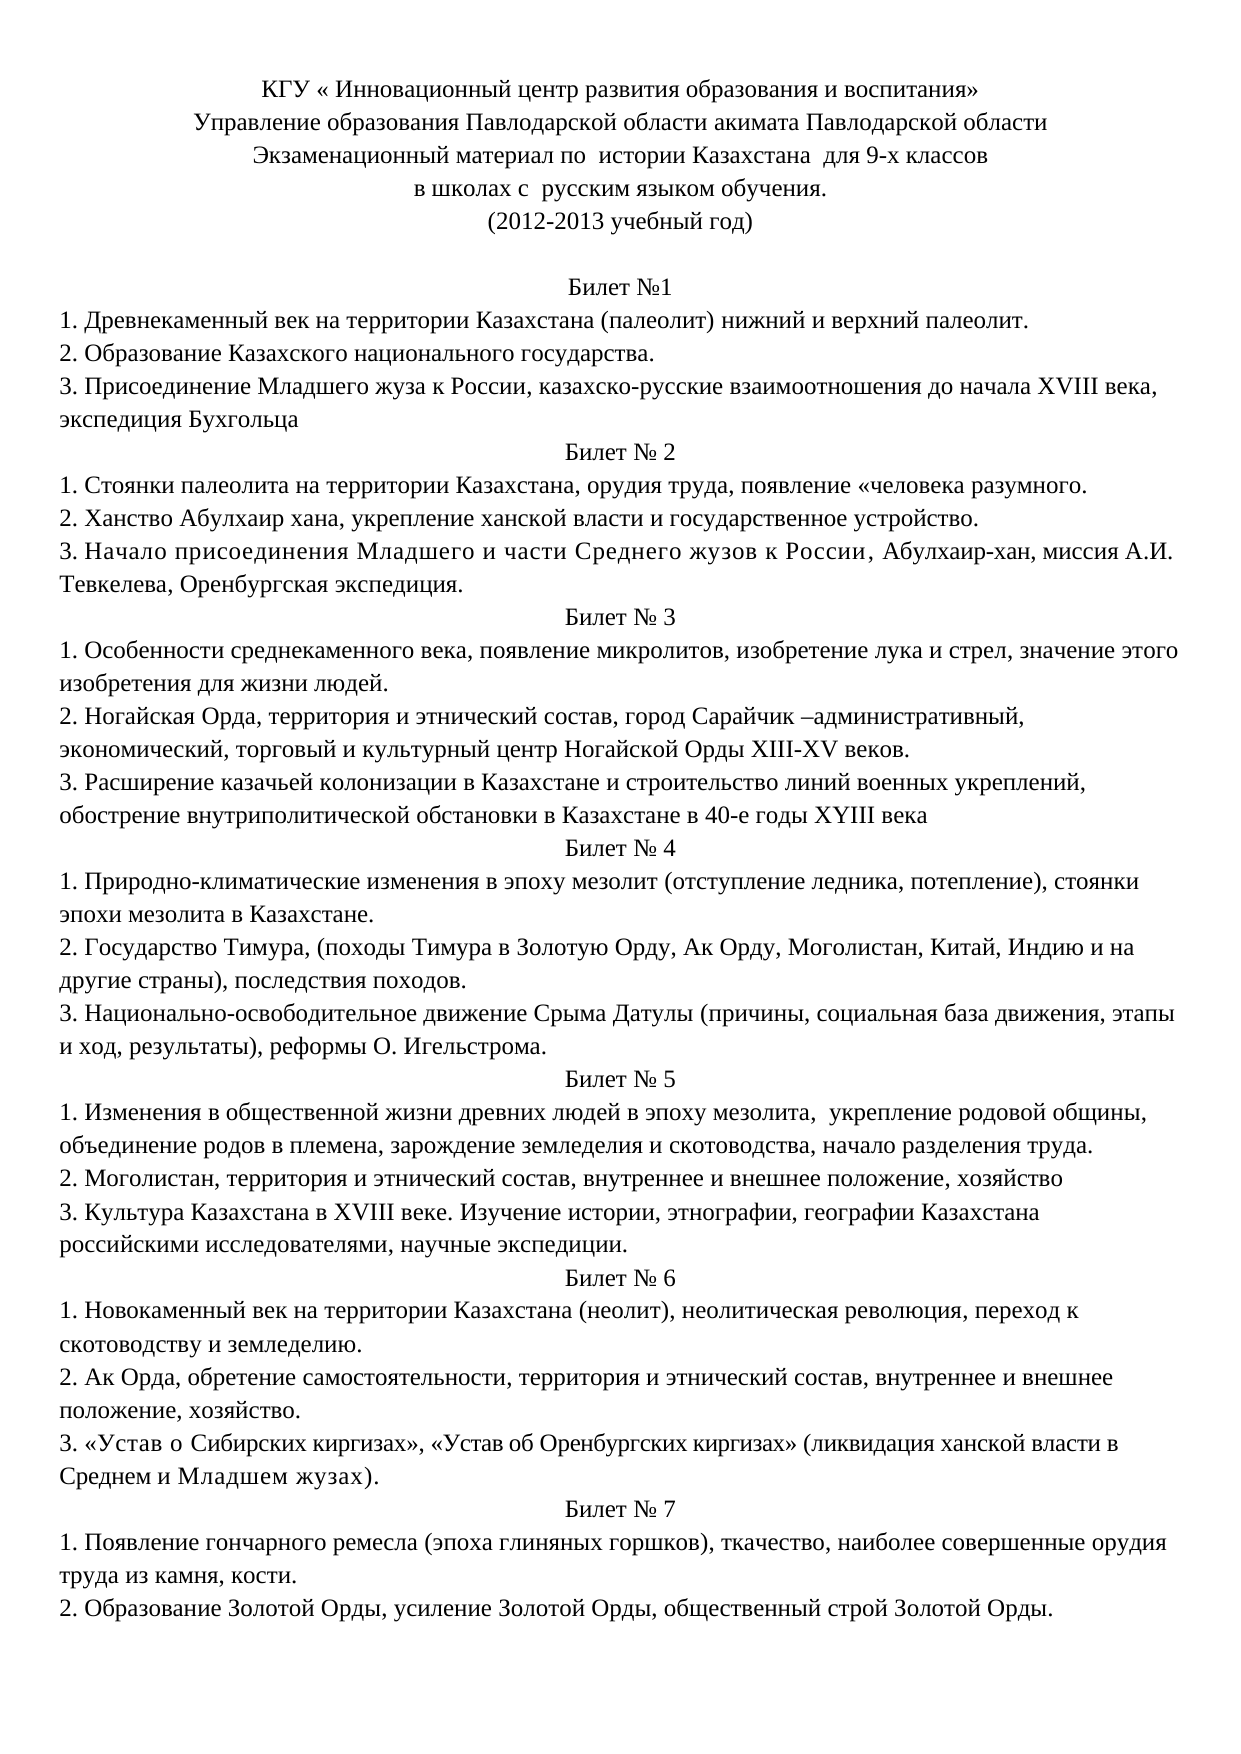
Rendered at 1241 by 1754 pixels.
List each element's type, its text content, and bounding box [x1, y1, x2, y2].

text 3. Национально-освободительное движение Срыма Датулы (причины, социальная база движения, этапы и ход, результаты), реформы О. Игельстрома. [59, 998, 1181, 1060]
text 1. Древнекаменный век на территории Казахстана (палеолит) нижний и верхний палеолит. [59, 305, 1181, 334]
text Билет № 7 [59, 1494, 1181, 1522]
text 2. Образование Золотой Орды, усиление Золотой Орды, общественный строй Золотой Орды. [59, 1593, 1181, 1622]
text Билет № 2 [59, 437, 1181, 466]
text Билет № 6 [59, 1263, 1181, 1291]
text 2. Ак Орда, обретение самостоятельности, территория и этнический состав, внутреннее и внешнее положение, хозяйство. [59, 1362, 1181, 1423]
list 2. Образование Казахского национального государства. [59, 338, 1181, 367]
text Билет №1 [59, 272, 1181, 301]
text Билет № 3 [59, 602, 1181, 631]
text Билет № 5 [59, 1064, 1181, 1093]
text Билет № 4 [59, 833, 1181, 862]
text 3. Культура Казахстана в XVIII веке. Изучение истории, этнографии, географии Казахстана российскими исследователями, научные экспедиции. [59, 1197, 1181, 1258]
text 2. Ханство Абулхаир хана, укрепление ханской власти и государственное устройство. [59, 503, 1181, 532]
text 2. Моголистан, территория и этнический состав, внутреннее и внешнее положение, хозяйство [59, 1163, 1181, 1192]
text 1. Появление гончарного ремесла (эпоха глиняных горшков), ткачество, наиболее совершенные орудия труда из камня, кости. [59, 1527, 1181, 1588]
text в школах с русским языком обучения. [59, 173, 1181, 202]
text Экзаменационный материал по истории Казахстана для 9-х классов [59, 140, 1181, 169]
text 3. Расширение казачьей колонизации в Казахстане и строительство линий военных укреплений, обострение внутриполитической обстановки в Казахстане в 40-е годы ХҮІІІ века [59, 767, 1181, 829]
text 2. Государство Тимура, (походы Тимура в Золотую Орду, Ак Орду, Моголистан, Китай, Индию и на другие страны), последствия походов. [59, 932, 1181, 994]
text 1. Новокаменный век на территории Казахстана (неолит), неолитическая революция, переход к скотоводству и земледелию. [59, 1296, 1181, 1357]
text 1. Изменения в общественной жизни древних людей в эпоху мезолита, укрепление родовой общины, объединение родов в племена, зарождение земледелия и скотоводства, начало разделения труда. [59, 1097, 1181, 1159]
text 3. Начало присоединения Младшего и части Среднего жузов к России, Абулхаир-хан, миссия А.И. Тевкелева, Оренбургская экспедиция. [59, 536, 1181, 598]
text 3. «Устав о Сибирских киргизах», «Устав об Оренбургских киргизах» (ликвидация ханской власти в Среднем и Младшем жузах). [59, 1428, 1181, 1489]
text 1. Особенности среднекаменного века, появление микролитов, изобретение лука и стрел, значение этого изобретения для жизни людей. [59, 635, 1181, 697]
text 2. Ногайская Орда, территория и этнический состав, город Сарайчик –административный, экономический, торговый и культурный центр Ногайской Орды XIII-XV веков. [59, 701, 1181, 763]
text Управление образования Павлодарской области акимата Павлодарской области [59, 107, 1181, 136]
text 1. Стоянки палеолита на территории Казахстана, орудия труда, появление «человека разумного. [59, 470, 1181, 499]
text 1. Природно-климатические изменения в эпоху мезолит (отступление ледника, потепление), стоянки эпохи мезолита в Казахстане. [59, 866, 1181, 928]
text (2012-2013 учебный год) [59, 206, 1181, 235]
list 3. Присоединение Младшего жуза к России, казахско-русские взаимоотношения до начала XVIII века, экспедиция Бухгольца [59, 371, 1181, 433]
text КГУ « Инновационный центр развития образования и воспитания» [59, 74, 1181, 103]
